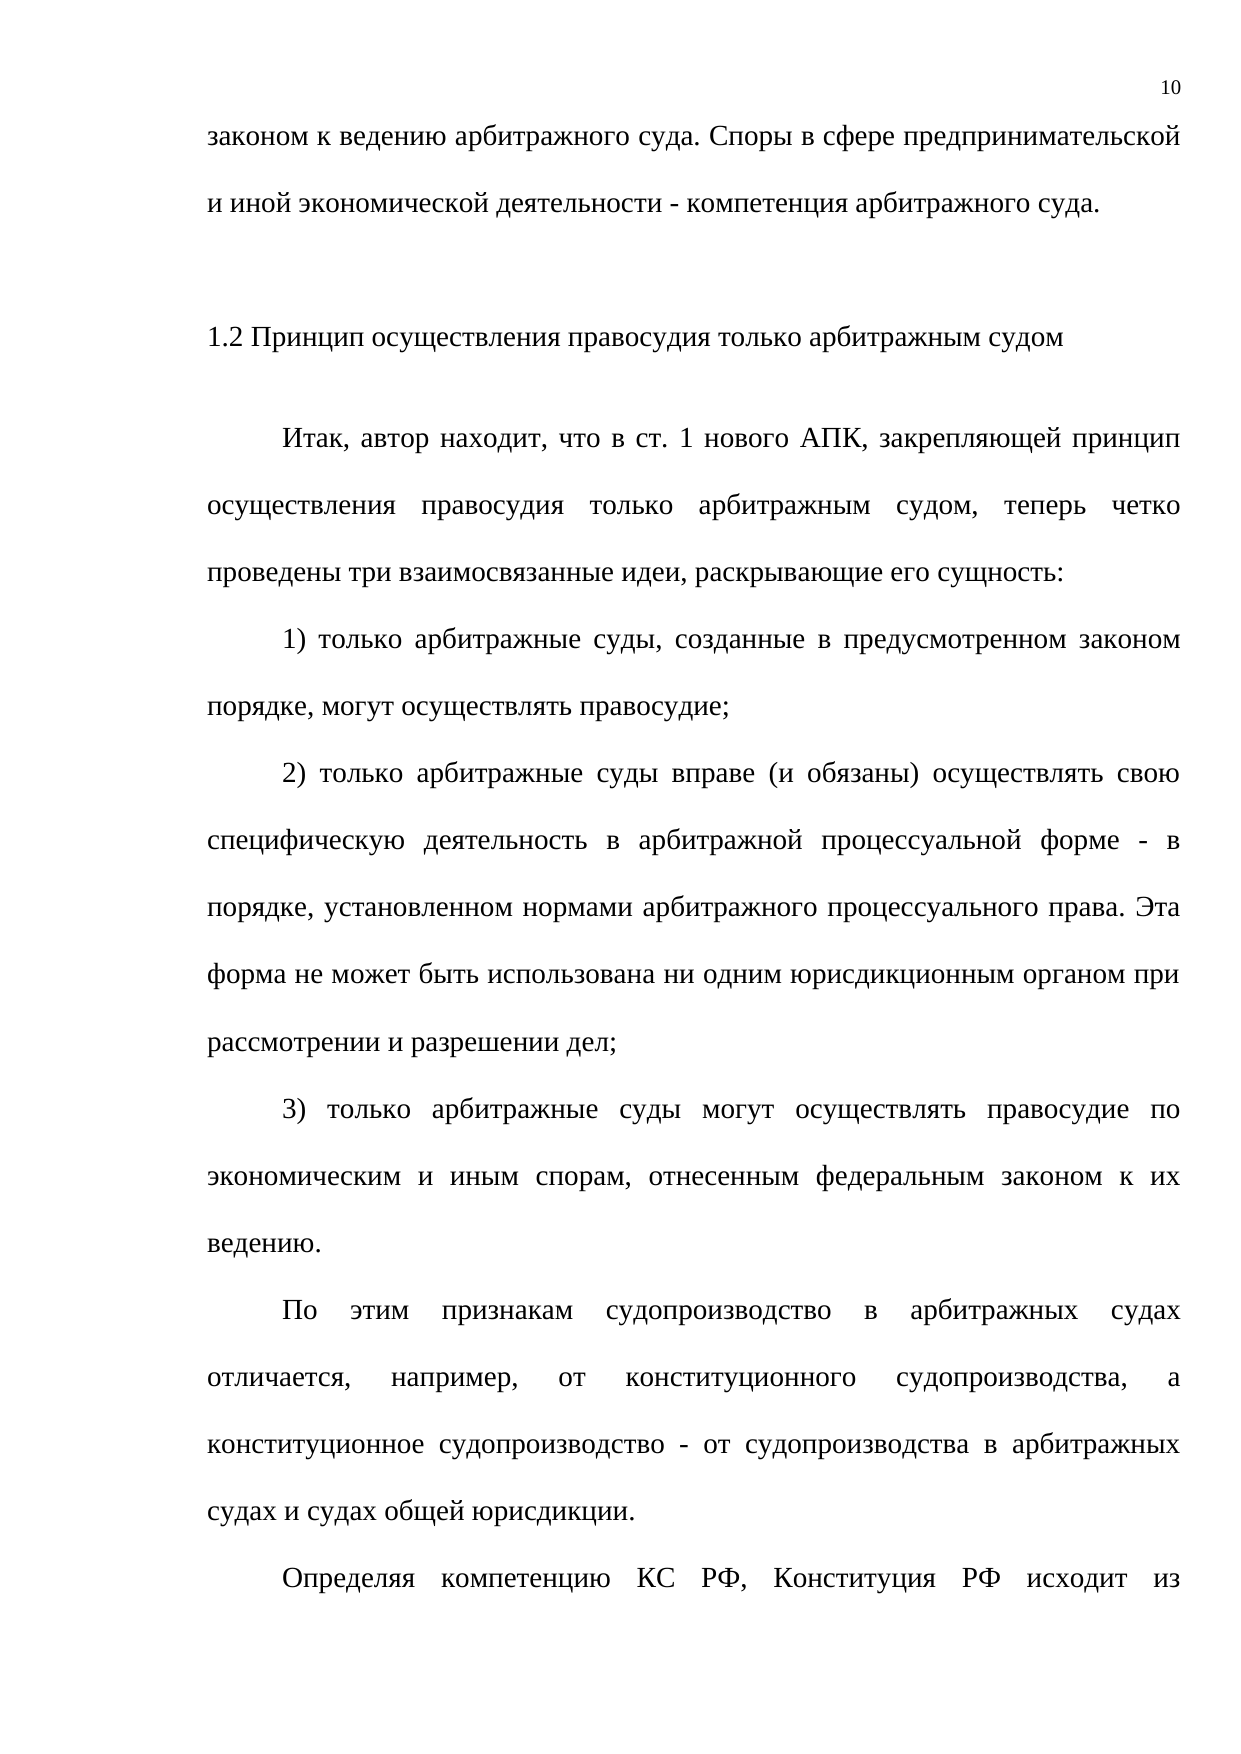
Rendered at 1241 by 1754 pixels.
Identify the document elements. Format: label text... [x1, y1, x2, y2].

text Итак, автор находит, что в ст. 1 нового АПК, закрепляющей принцип осуществления правосудия только арбитражным судом, теперь четко проведены три взаимосвязанные идеи, раскрывающие его сущность: [207, 420, 1181, 588]
text 3) только арбитражные суды могут осуществлять правосудие по экономическим и иным спорам, отнесенным федеральным законом к их ведению. [207, 1091, 1181, 1258]
text 1) только арбитражные суды, созданные в предусмотренном законом порядке, могут осуществлять правосудие; [207, 621, 1181, 722]
text 2) только арбитражные суды вправе (и обязаны) осуществлять свою специфическую деятельность в арбитражной процессуальной форме - в порядке, установленном нормами арбитражного процессуального права. Эта форма не может быть использована ни одним юрисдикционным органом при рассмотрении и разрешении дел; [207, 755, 1181, 1057]
text 1.2 Принцип осуществления правосудия только арбитражным судом [207, 319, 1181, 353]
text По этим признакам судопроизводство в арбитражных судах отличается, например, от конституционного судопроизводства, а конституционное судопроизводство - от судопроизводства в арбитражных судах и судах общей юрисдикции. [207, 1292, 1181, 1527]
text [207, 118, 1181, 219]
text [207, 1560, 1181, 1594]
